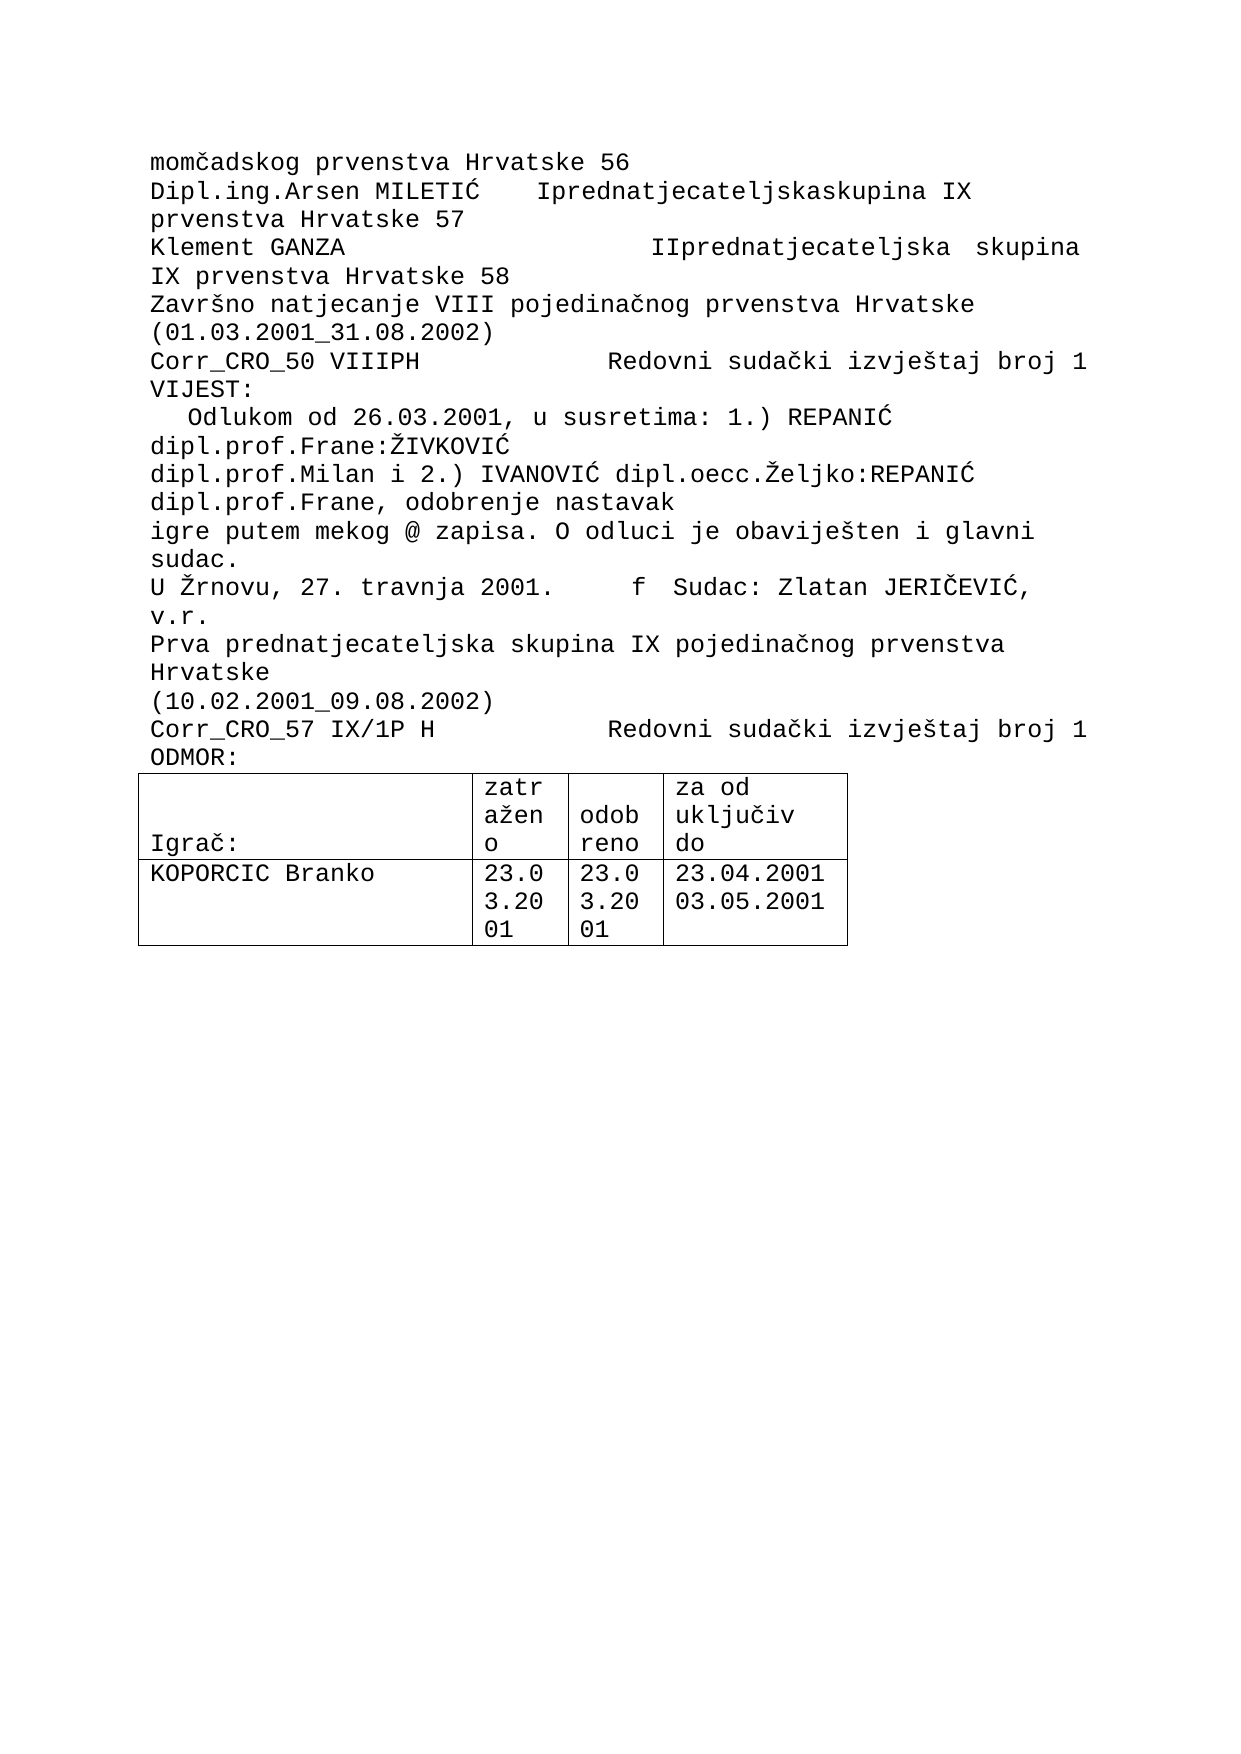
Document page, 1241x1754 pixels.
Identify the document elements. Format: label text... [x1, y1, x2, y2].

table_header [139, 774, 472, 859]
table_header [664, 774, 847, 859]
text Corr_CRO_57 IX/1P H Redovni sudački izvještaj broj 1 [150, 717, 1090, 745]
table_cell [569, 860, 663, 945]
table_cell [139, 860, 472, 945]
text Odlukom od 26.03.2001, u susretima: 1.) REPANIĆ dipl.prof.Frane:ŽIVKOVIĆ dipl.prof.Milan i 2.) IVANOVIĆ dipl.oecc.Željko:REPANIĆ dipl.prof.Frane, odobrenje nastavak igre putem mekog @ zapisa. O odluci je obaviješten i glavni sudac. [150, 405, 1090, 575]
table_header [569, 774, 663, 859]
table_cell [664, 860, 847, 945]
text VIJEST: [150, 377, 1090, 405]
text Dipl.ing.Arsen MILETIĆ I prednatjecateljska skupina IX prvenstva Hrvatske 57 [150, 178, 1090, 235]
text Corr_CRO_50 VIIIPH Redovni sudački izvještaj broj 1 [150, 348, 1090, 377]
text Prva prednatjecateljska skupina IX pojedinačnog prvenstva Hrvatske [150, 632, 1090, 688]
text Završno natjecanje VIII pojedinačnog prvenstva Hrvatske [150, 292, 1090, 320]
text (01.03.2001_31.08.2002) [150, 320, 1090, 348]
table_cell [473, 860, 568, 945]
text (10.02.2001_09.08.2002) [150, 688, 1090, 717]
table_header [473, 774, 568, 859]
text Klement GANZA II prednatjecateljska skupina IX prvenstva Hrvatske 58 [150, 235, 1090, 292]
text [150, 150, 1090, 178]
text U Žrnovu, 27. travnja 2001. f Sudac: Zlatan JERIČEVIĆ, v.r. [150, 575, 1090, 632]
text ODMOR: [150, 745, 1090, 773]
